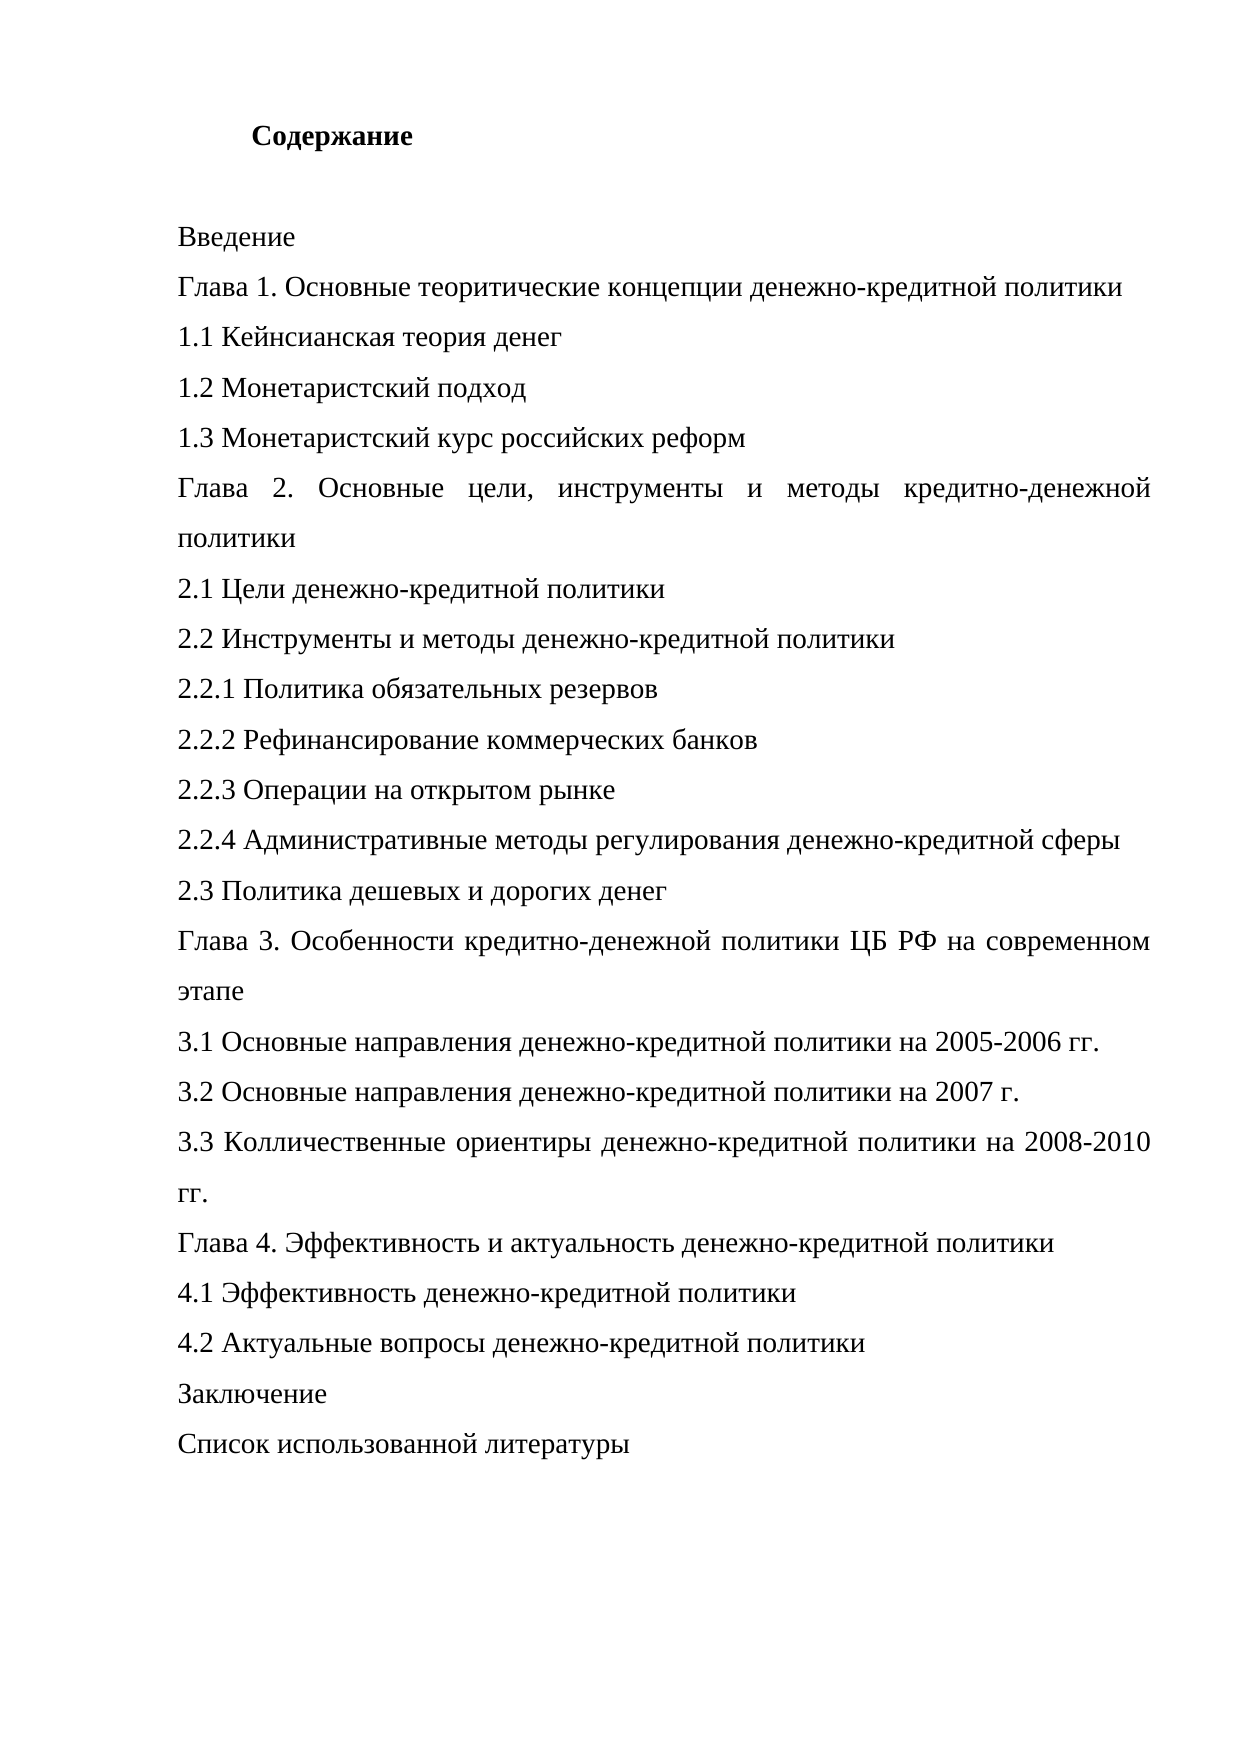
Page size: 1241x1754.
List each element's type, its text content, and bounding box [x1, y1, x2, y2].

text Глава 2. Основные цели, инструменты и методы кредитно-денежной политики [177, 470, 1152, 554]
text 2.3 Политика дешевых и дорогих денег [177, 873, 1152, 906]
text 2.2.3 Операции на открытом рынке [177, 772, 1152, 806]
text 1.2 Монетаристский подход [177, 370, 1152, 403]
text 2.2 Инструменты и методы денежно-кредитной политики [177, 621, 1152, 655]
text 2.2.2 Рефинансирование коммерческих банков [177, 722, 1152, 755]
text Заключение [177, 1376, 1152, 1409]
text Глава 1. Основные теоритические концепции денежно-кредитной политики [177, 269, 1152, 303]
text 3.3 Колличественные ориентиры денежно-кредитной политики на 2008-2010 гг. [177, 1124, 1152, 1208]
text 4.1 Эффективность денежно-кредитной политики [177, 1275, 1152, 1309]
text 3.2 Основные направления денежно-кредитной политики на 2007 г. [177, 1074, 1152, 1108]
text Глава 3. Особенности кредитно-денежной политики ЦБ РФ на современном этапе [177, 923, 1152, 1007]
text 2.1 Цели денежно-кредитной политики [177, 571, 1152, 604]
text Введение [177, 219, 1152, 252]
text 3.1 Основные направления денежно-кредитной политики на 2005-2006 гг. [177, 1024, 1152, 1057]
text 2.2.4 Административные методы регулирования денежно-кредитной сферы [177, 822, 1152, 856]
text Глава 4. Эффективность и актуальность денежно-кредитной политики [177, 1225, 1152, 1258]
text Содержание [177, 118, 1152, 152]
text 2.2.1 Политика обязательных резервов [177, 672, 1152, 705]
text Список использованной литературы [177, 1426, 1152, 1460]
text 4.2 Актуальные вопросы денежно-кредитной политики [177, 1326, 1152, 1359]
text 1.1 Кейнсианская теория денег [177, 319, 1152, 353]
text 1.3 Монетаристский курс российских реформ [177, 420, 1152, 453]
